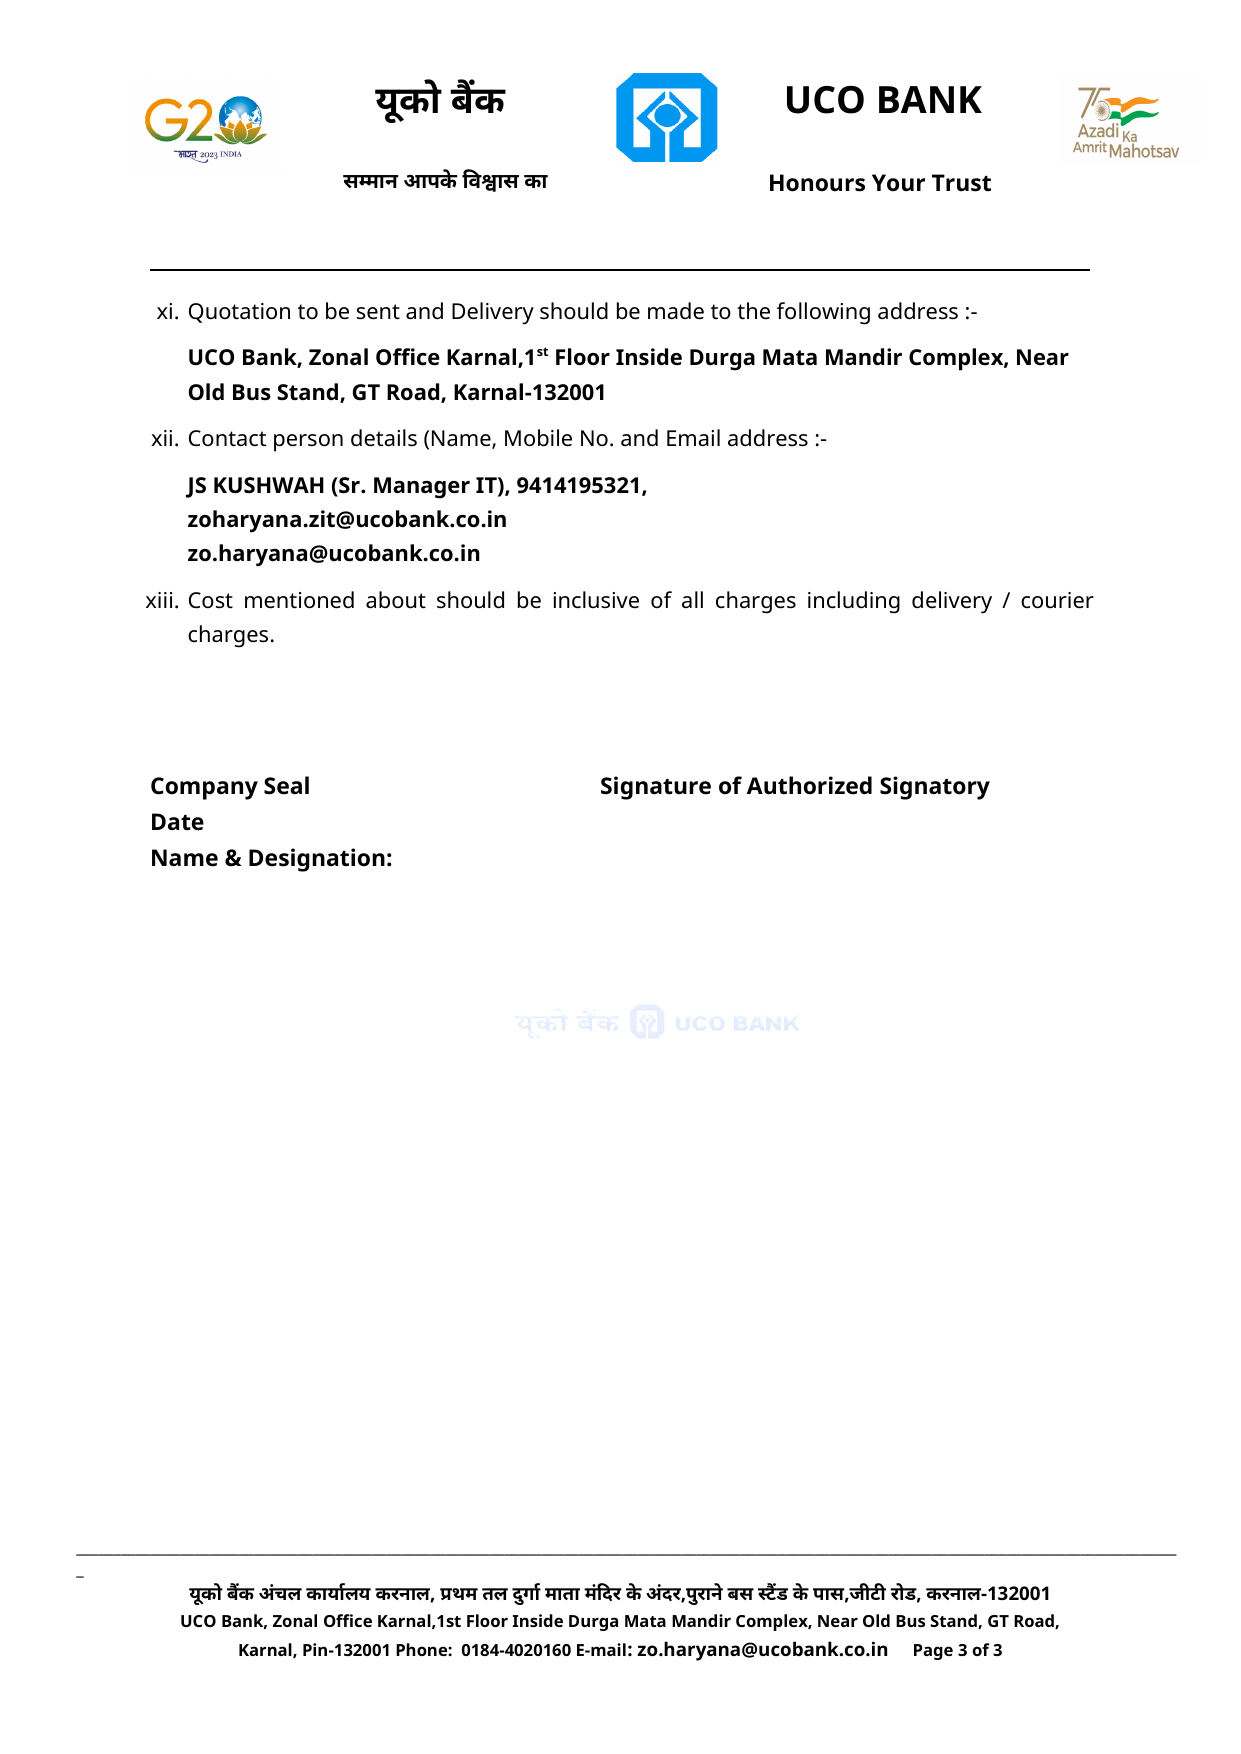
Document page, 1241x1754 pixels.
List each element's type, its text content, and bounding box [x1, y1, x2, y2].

text Date [150, 806, 1034, 837]
text Name & Designation: [150, 842, 1034, 873]
list UCO Bank, Zonal Office Karnal,1st Floor Inside Durga Mata Mandir Complex, Near Old Bus Stand, GT Road, Karnal-132001 [187, 342, 1095, 406]
list zoharyana.zit@ucobank.co.in [187, 504, 1095, 534]
list Cost mentioned about should be inclusive of all charges including delivery / courier charges. [179, 585, 1095, 649]
picture [616, 73, 718, 162]
list Contact person details (Name, Mobile No. and Email address :- [179, 423, 1095, 453]
list zo.haryana@ucobank.co.in [187, 538, 1095, 568]
picture [1058, 73, 1202, 166]
picture [127, 73, 284, 176]
list Quotation to be sent and Delivery should be made to the following address :- [179, 296, 1095, 326]
list JS KUSHWAH (Sr. Manager IT), 9414195321, [187, 470, 1095, 500]
text Company Seal Signature of Authorized Signatory [150, 770, 1034, 801]
